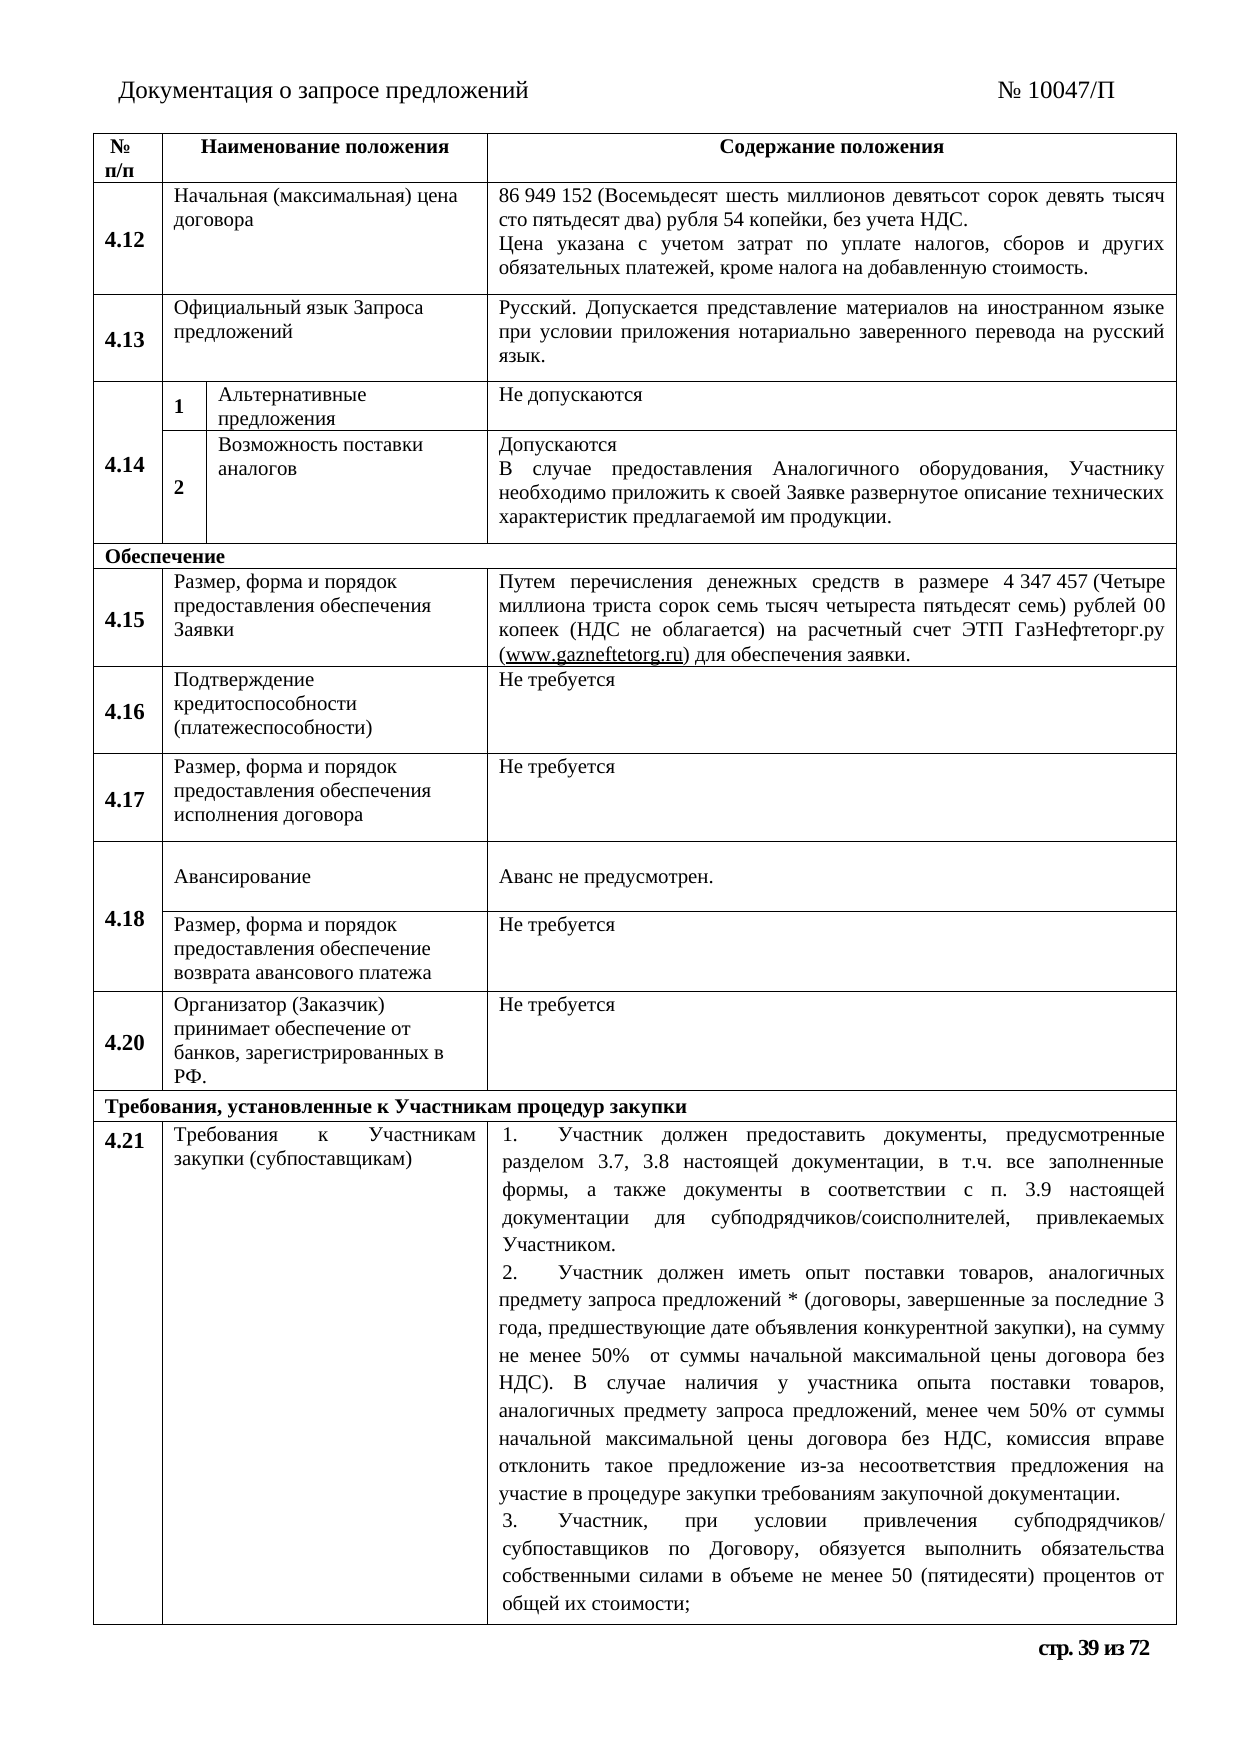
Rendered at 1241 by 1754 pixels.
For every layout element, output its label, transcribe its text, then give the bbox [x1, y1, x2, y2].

table_cell Не требуется [488, 754, 1176, 841]
table_cell Официальный язык Запроса предложений [163, 295, 487, 381]
table_cell Размер, форма и порядок предоставления обеспечения исполнения договора [163, 754, 487, 841]
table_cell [488, 1122, 1176, 1624]
table_cell [94, 667, 162, 753]
table_cell Требования, установленные к Участникам процедур закупки [94, 1091, 1176, 1121]
table_cell Не требуется [488, 667, 1176, 753]
table_cell Не допускаются [488, 382, 1176, 430]
table_cell [94, 295, 162, 381]
table_cell Не требуется [488, 912, 1176, 991]
table_cell Начальная (максимальная) цена договора [163, 183, 487, 293]
table_cell Обеспечение [94, 544, 1176, 568]
table_cell Не требуется [488, 992, 1176, 1090]
table_cell Путем перечисления денежных средств в размере 4 347 457 (Четыре миллиона триста сорок семь тысяч четыреста пятьдесят семь) рублей 00 копеек (НДС не облагается) на расчетный счет ЭТП ГазНефтеторг.ру (www.gazneftetorg.ru) для обеспечения заявки. [488, 569, 1176, 666]
table_cell Альтернативные предложения [207, 382, 487, 430]
table_header Содержание положения [488, 134, 1176, 182]
table_cell [94, 382, 162, 543]
table_cell 1 [163, 382, 206, 430]
table_cell Возможность поставки аналогов [207, 431, 487, 543]
table_cell [94, 754, 162, 841]
table_cell 86 949 152 (Восемьдесят шесть миллионов девятьсот сорок девять тысяч сто пятьдесят два) рубля 54 копейки, без учета НДС. Цена указана с учетом затрат по уплате налогов, сборов и других обязательных платежей, кроме налога на добавленную стоимость. [488, 183, 1176, 293]
table_cell Допускаются В случае предоставления Аналогичного оборудования, Участнику необходимо приложить к своей Заявке развернутое описание технических характеристик предлагаемой им продукции. [488, 431, 1176, 543]
table_cell Размер, форма и порядок предоставления обеспечение возврата авансового платежа [163, 912, 487, 991]
table_cell [94, 569, 162, 666]
table_cell Русский. Допускается представление материалов на иностранном языке при условии приложения нотариально заверенного перевода на русский язык. [488, 295, 1176, 381]
table_cell Организатор (Заказчик) принимает обеспечение от банков, зарегистрированных в РФ. [163, 992, 487, 1090]
table_cell [94, 992, 162, 1090]
table_cell [94, 1122, 162, 1624]
table_cell [94, 842, 162, 991]
table_cell Аванс не предусмотрен. [488, 842, 1176, 911]
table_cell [163, 1122, 487, 1624]
table_cell Авансирование [163, 842, 487, 911]
table_cell [94, 183, 162, 293]
table_cell 2 [163, 431, 206, 543]
table_header Наименование положения [163, 134, 487, 182]
table_header № п/п [94, 134, 162, 182]
table_cell Размер, форма и порядок предоставления обеспечения Заявки [163, 569, 487, 666]
table_cell Подтверждение кредитоспособности (платежеспособности) [163, 667, 487, 753]
